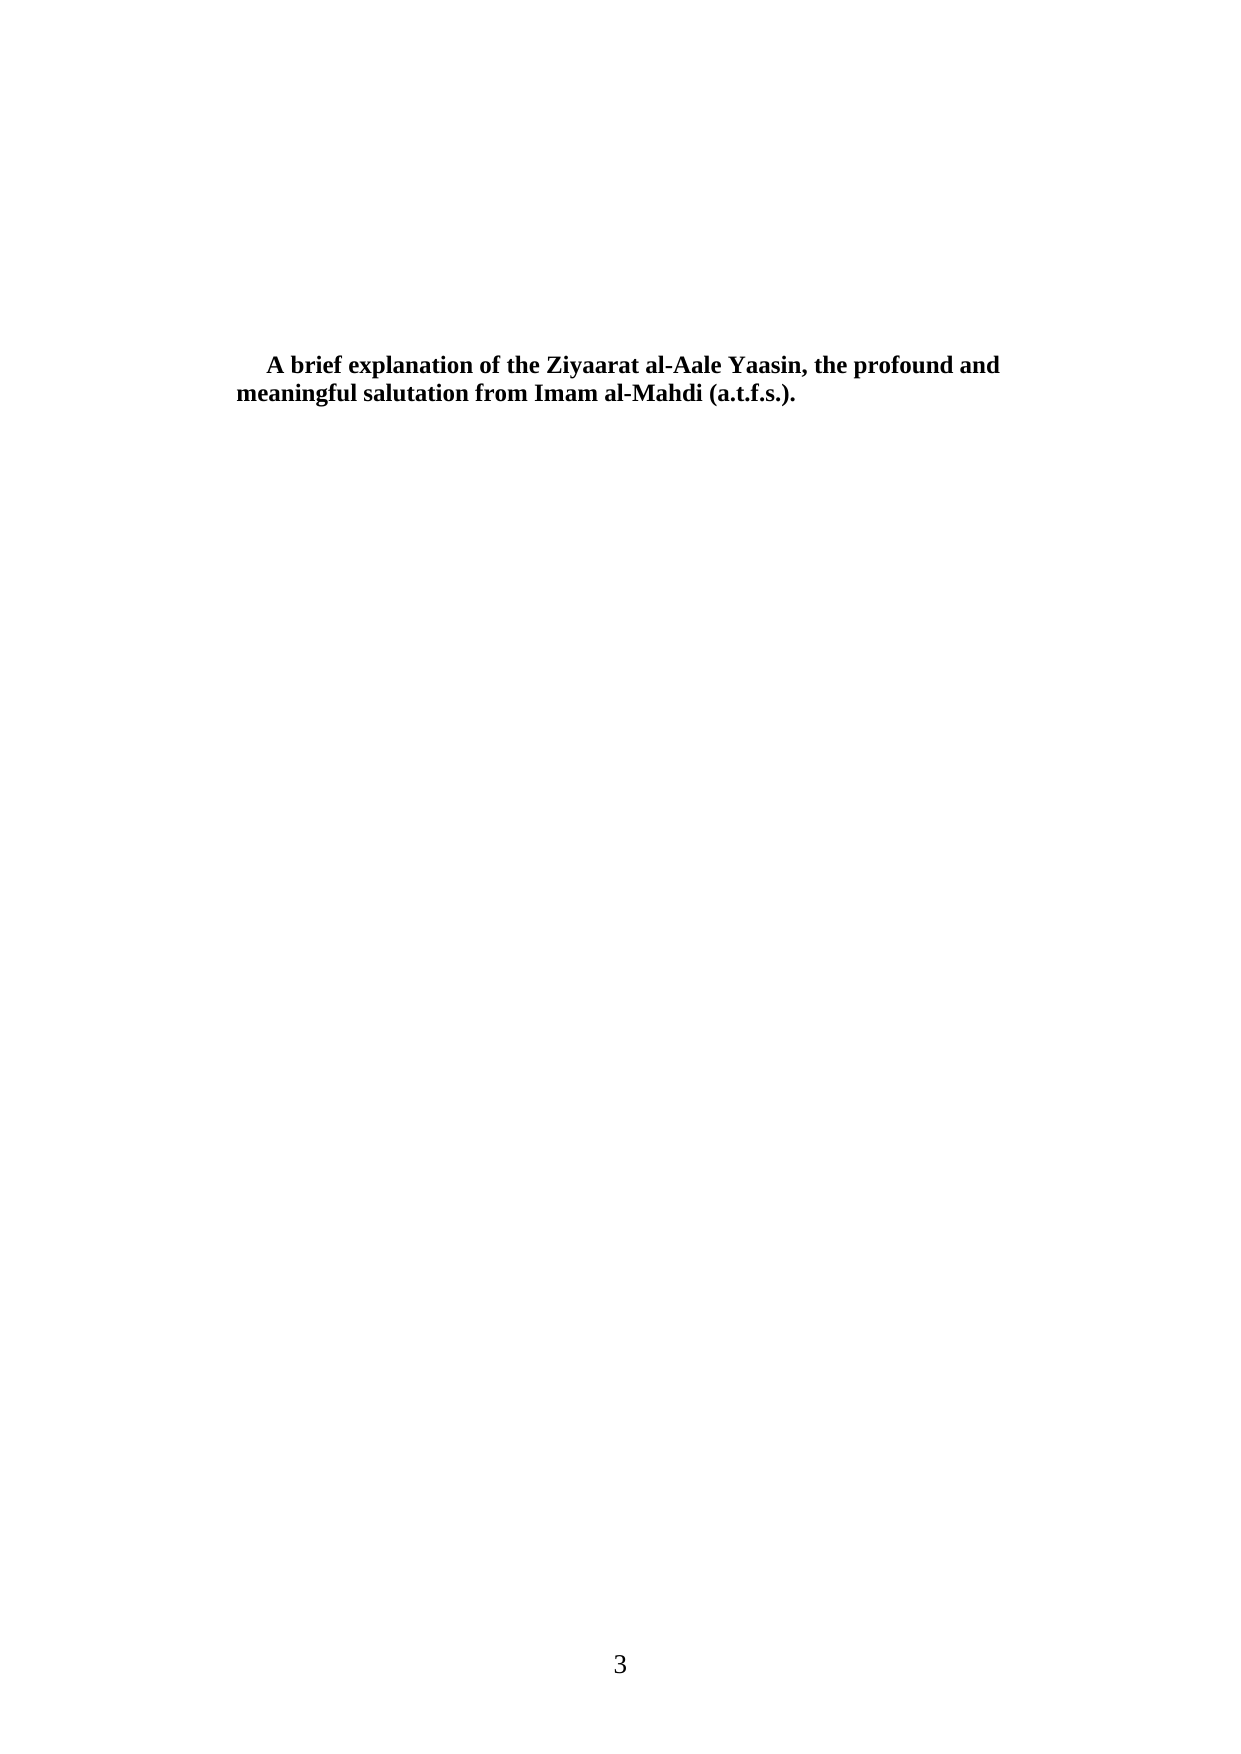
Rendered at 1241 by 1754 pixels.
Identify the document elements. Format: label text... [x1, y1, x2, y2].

text A brief explanation of the Ziyaarat al-Aale Yaasin, the profound and meaningful salutation from Imam al-Mahdi (a.t.f.s.). [236, 350, 1004, 407]
